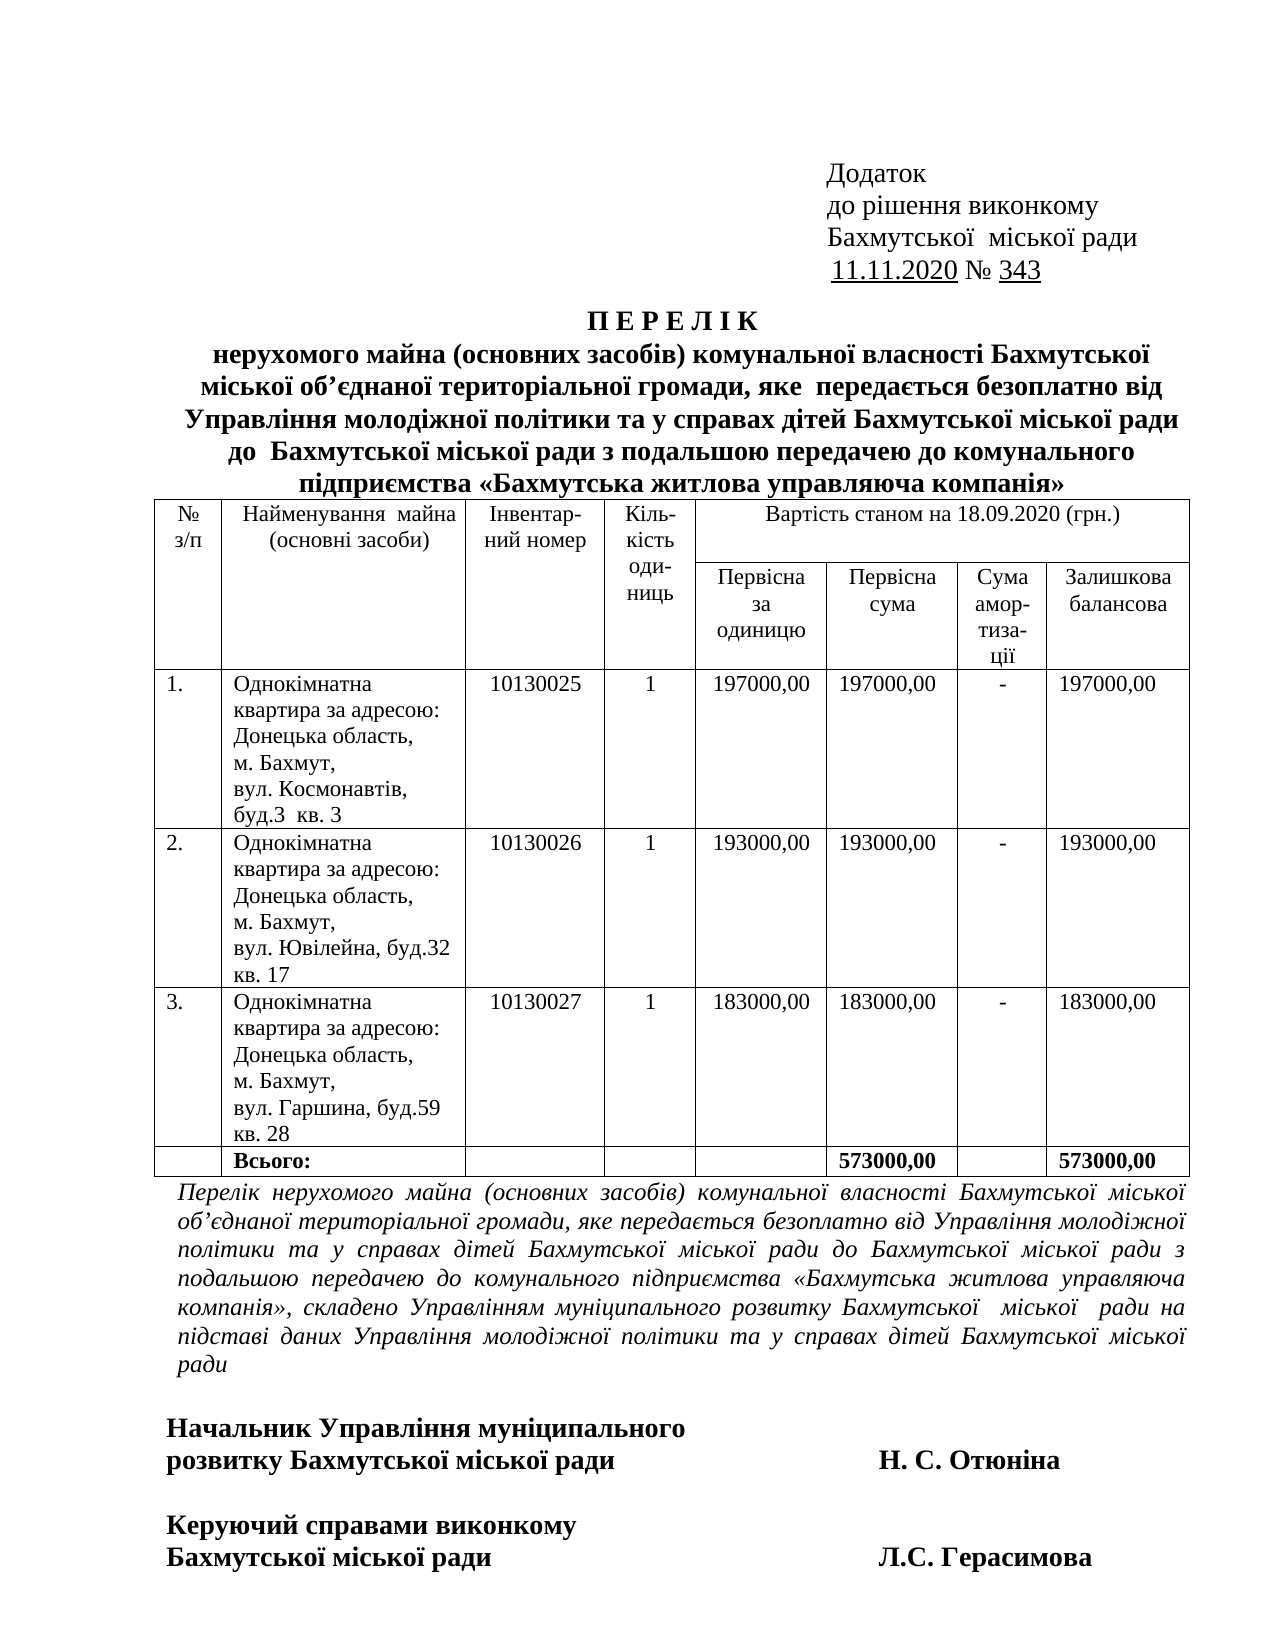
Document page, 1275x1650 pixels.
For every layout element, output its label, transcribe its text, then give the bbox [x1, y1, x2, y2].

text Перелік нерухомого майна (основних засобів) комунальної власності Бахмутської міської об’єднаної територіальної громади, яке передається безоплатно від Управління молодіжної політики та у справах дітей Бахмутської міської ради до Бахмутської міської ради з подальшою передачею до комунального підприємства «Бахмутська житлова управляюча компанія», складено Управлінням муніципального розвитку Бахмутської міської ради на підставі даних Управління молодіжної політики та у справах дітей Бахмутської міської ради [177, 1177, 1186, 1378]
table_cell 10130026 [466, 829, 604, 987]
table_cell 197000,00 [827, 670, 957, 828]
table_header Начальник Управління муніципального розвитку Бахмутської міської ради Керуючий справами виконкому Бахмутської міської ради [155, 1378, 867, 1573]
table_cell 183000,00 [696, 988, 826, 1146]
table_cell [696, 1147, 826, 1176]
table_header Кіль-кість оди-ниць [605, 500, 695, 669]
table_cell Всього: [222, 1147, 465, 1176]
table_cell [605, 1147, 695, 1176]
table_header Вартість станом на 18.09.2020 (грн.) [696, 500, 1189, 562]
table_cell 1. [155, 670, 221, 828]
table_cell 573000,00 [1047, 1147, 1189, 1176]
table_cell Однокімнатна квартира за адресою: Донецька область, м. Бахмут, вул. Ювілейна, буд.32 кв. 17 [222, 829, 465, 987]
table_cell Однокімнатна квартира за адресою: Донецька область, м. Бахмут, вул. Космонавтів, буд.3 кв. 3 [222, 670, 465, 828]
table_cell 193000,00 [1047, 829, 1189, 987]
table_header Найменування майна (основні засоби) [222, 500, 465, 669]
table_cell Первісна за одиницю [696, 563, 826, 669]
table_cell 193000,00 [827, 829, 957, 987]
table_cell Первісна сума [827, 563, 957, 669]
table_cell [958, 1147, 1046, 1176]
table_cell 10130025 [466, 670, 604, 828]
table_cell 1 [605, 988, 695, 1146]
subtitle П Е Р Е Л І К [158, 304, 1186, 337]
table_cell Однокімнатна квартира за адресою: Донецька область, м. Бахмут, вул. Гаршина, буд.59 кв. 28 [222, 988, 465, 1146]
table_cell - [958, 829, 1046, 987]
table_cell - [958, 988, 1046, 1146]
table_cell Сума амор-тиза-ції [958, 563, 1046, 669]
table_cell Залишкова балансова [1047, 563, 1189, 669]
text нерухомого майна (основних засобів) комунальної власності Бахмутської міської об’єднаної територіальної громади, яке передається безоплатно від Управління молодіжної політики та у справах дітей Бахмутської міської ради до Бахмутської міської ради з подальшою передачею до комунального підприємства «Бахмутська житлова управляюча компанія» [177, 337, 1186, 499]
text до рішення виконкому [827, 188, 1186, 221]
table_header Н. С. Отюніна Л.С. Герасимова [868, 1378, 1163, 1573]
table_cell 1 [605, 829, 695, 987]
table_cell [155, 1147, 221, 1176]
table_cell - [958, 670, 1046, 828]
table_cell 1 [605, 670, 695, 828]
table_cell [466, 1147, 604, 1176]
table_cell 573000,00 [827, 1147, 957, 1176]
text 11.11.2020 № 343 [177, 253, 1186, 285]
table_cell 183000,00 [827, 988, 957, 1146]
text Бахмутської міської ради [827, 221, 1186, 253]
table_cell 10130027 [466, 988, 604, 1146]
text Додаток [177, 156, 1186, 188]
table_cell 193000,00 [696, 829, 826, 987]
table_cell 3. [155, 988, 221, 1146]
table_cell 197000,00 [696, 670, 826, 828]
table_header № з/п [155, 500, 221, 669]
table_cell 197000,00 [1047, 670, 1189, 828]
table_cell 2. [155, 829, 221, 987]
table_header Інвентар- ний номер [466, 500, 604, 669]
table_cell 183000,00 [1047, 988, 1189, 1146]
